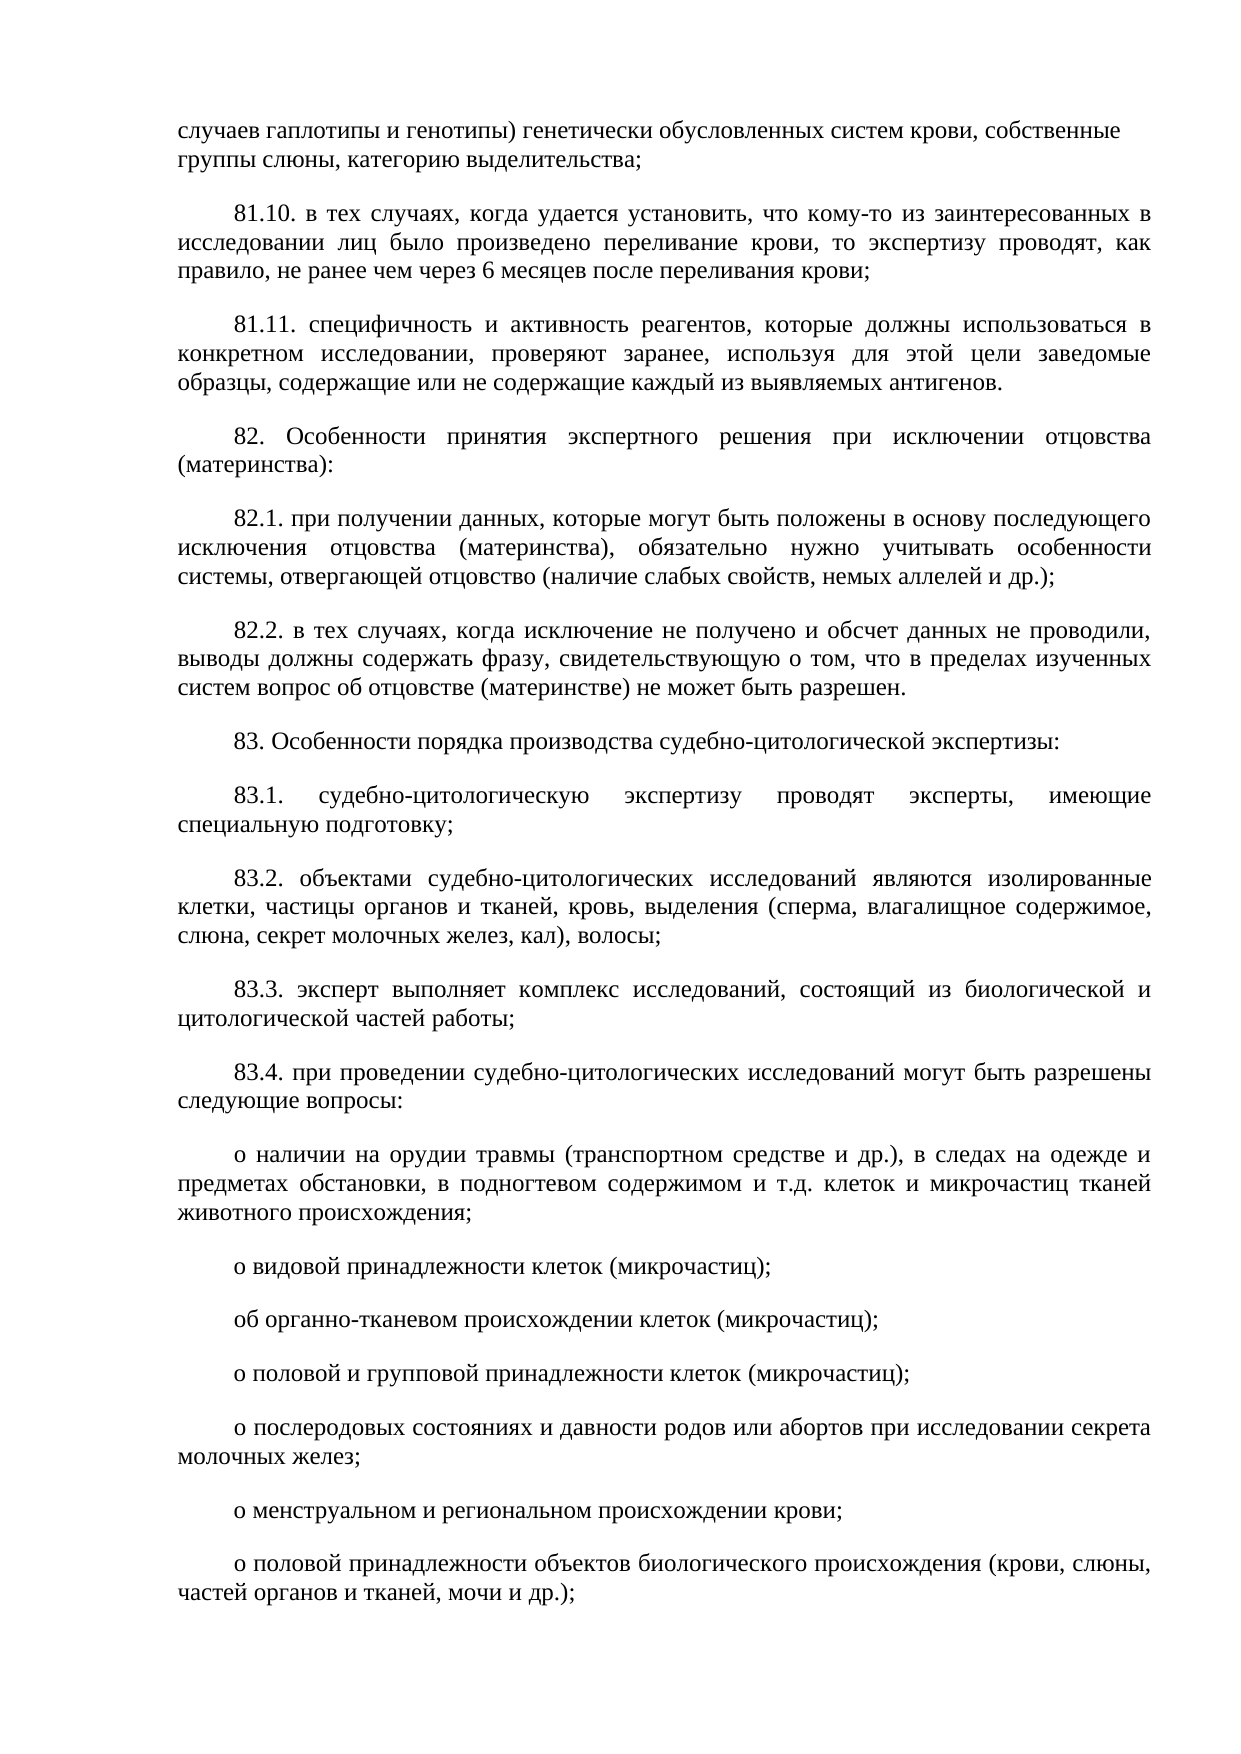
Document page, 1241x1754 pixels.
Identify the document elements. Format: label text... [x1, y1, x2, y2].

list Особенности порядка производства судебно-цитологической экспертизы: [233, 726, 1165, 755]
list половой принадлежности объектов биологического происхождения (крови, слюны, частей органов и тканей, мочи и др.); [177, 1548, 1152, 1606]
list эксперт выполняет комплекс исследований, состоящий из биологической и цитологической частей работы; [177, 974, 1152, 1031]
text об органно-тканевом происхождении клеток (микрочастиц); [233, 1304, 1165, 1333]
list при получении данных, которые могут быть положены в основу последующего исключения отцовства (материнства), обязательно нужно учитывать особенности системы, отвергающей отцовство (наличие слабых свойств, немых аллелей и др.); [177, 503, 1152, 590]
list менструальном и региональном происхождении крови; [233, 1495, 1165, 1523]
list специфичность и активность реагентов, которые должны использоваться в конкретном исследовании, проверяют заранее, используя для этой цели заведомые образцы, содержащие или не содержащие каждый из выявляемых антигенов. [177, 309, 1152, 396]
list при проведении судебно-цитологических исследований могут быть разрешены следующие вопросы: [177, 1057, 1152, 1114]
list объектами судебно-цитологических исследований являются изолированные клетки, частицы органов и тканей, кровь, выделения (сперма, влагалищное содержимое, слюна, секрет молочных желез, кал), волосы; [177, 863, 1152, 949]
text случаев гаплотипы и генотипы) генетически обусловленных систем крови, собственные группы слюны, категорию выделительства; [177, 115, 1165, 173]
list Особенности принятия экспертного решения при исключении отцовства (материнства): [177, 421, 1152, 478]
list послеродовых состояниях и давности родов или абортов при исследовании секрета молочных желез; [177, 1412, 1152, 1469]
list наличии на орудии травмы (транспортном средстве и др.), в следах на одежде и предметах обстановки, в подногтевом содержимом и т.д. клеток и микрочастиц тканей животного происхождения; [177, 1139, 1152, 1225]
list судебно-цитологическую экспертизу проводят эксперты, имеющие специальную подготовку; [177, 780, 1152, 837]
list в тех случаях, когда исключение не получено и обсчет данных не проводили, выводы должны содержать фразу, свидетельствующую о том, что в пределах изученных систем вопрос об отцовстве (материнстве) не может быть разрешен. [177, 615, 1152, 701]
list видовой принадлежности клеток (микрочастиц); [233, 1251, 1165, 1279]
list половой и групповой принадлежности клеток (микрочастиц); [233, 1358, 1165, 1387]
list в тех случаях, когда удается установить, что кому-то из заинтересованных в исследовании лиц было произведено переливание крови, то экспертизу проводят, как правило, не ранее чем через 6 месяцев после переливания крови; [177, 198, 1152, 284]
